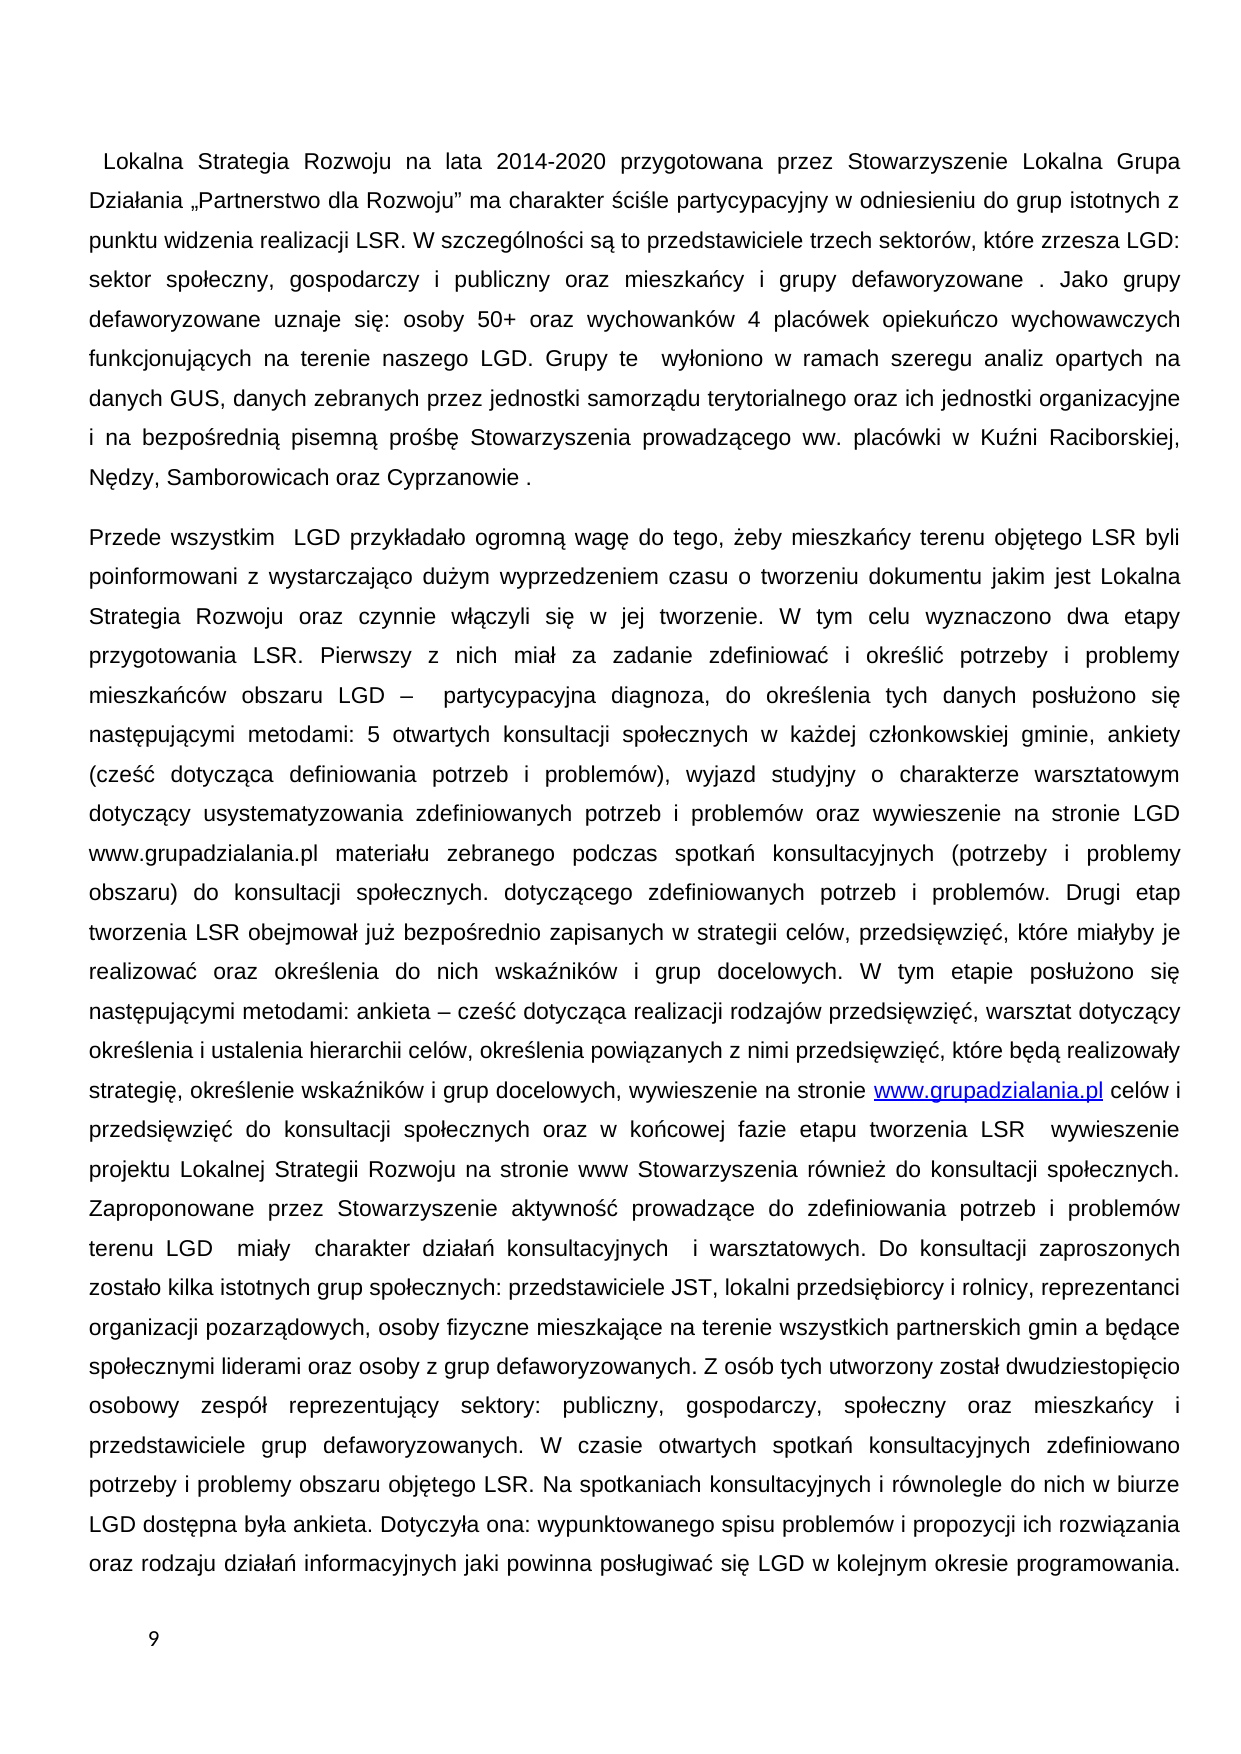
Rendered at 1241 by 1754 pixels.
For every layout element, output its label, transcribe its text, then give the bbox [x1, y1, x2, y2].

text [89, 524, 1181, 1577]
text Lokalna Strategia Rozwoju na lata 2014-2020 przygotowana przez Stowarzyszenie Lokalna Grupa Działania „Partnerstwo dla Rozwoju” ma charakter ściśle partycypacyjny w odniesieniu do grup istotnych z punktu widzenia realizacji LSR. W szczególności są to przedstawiciele trzech sektorów, które zrzesza LGD: sektor społeczny, gospodarczy i publiczny oraz mieszkańcy i grupy defaworyzowane . Jako grupy defaworyzowane uznaje się: osoby 50+ oraz wychowanków 4 placówek opiekuńczo wychowawczych funkcjonujących na terenie naszego LGD. Grupy te wyłoniono w ramach szeregu analiz opartych na danych GUS, danych zebranych przez jednostki samorządu terytorialnego oraz ich jednostki organizacyjne i na bezpośrednią pisemną prośbę Stowarzyszenia prowadzącego ww. placówki w Kuźni Raciborskiej, Nędzy, Samborowicach oraz Cyprzanowie . [89, 148, 1181, 490]
